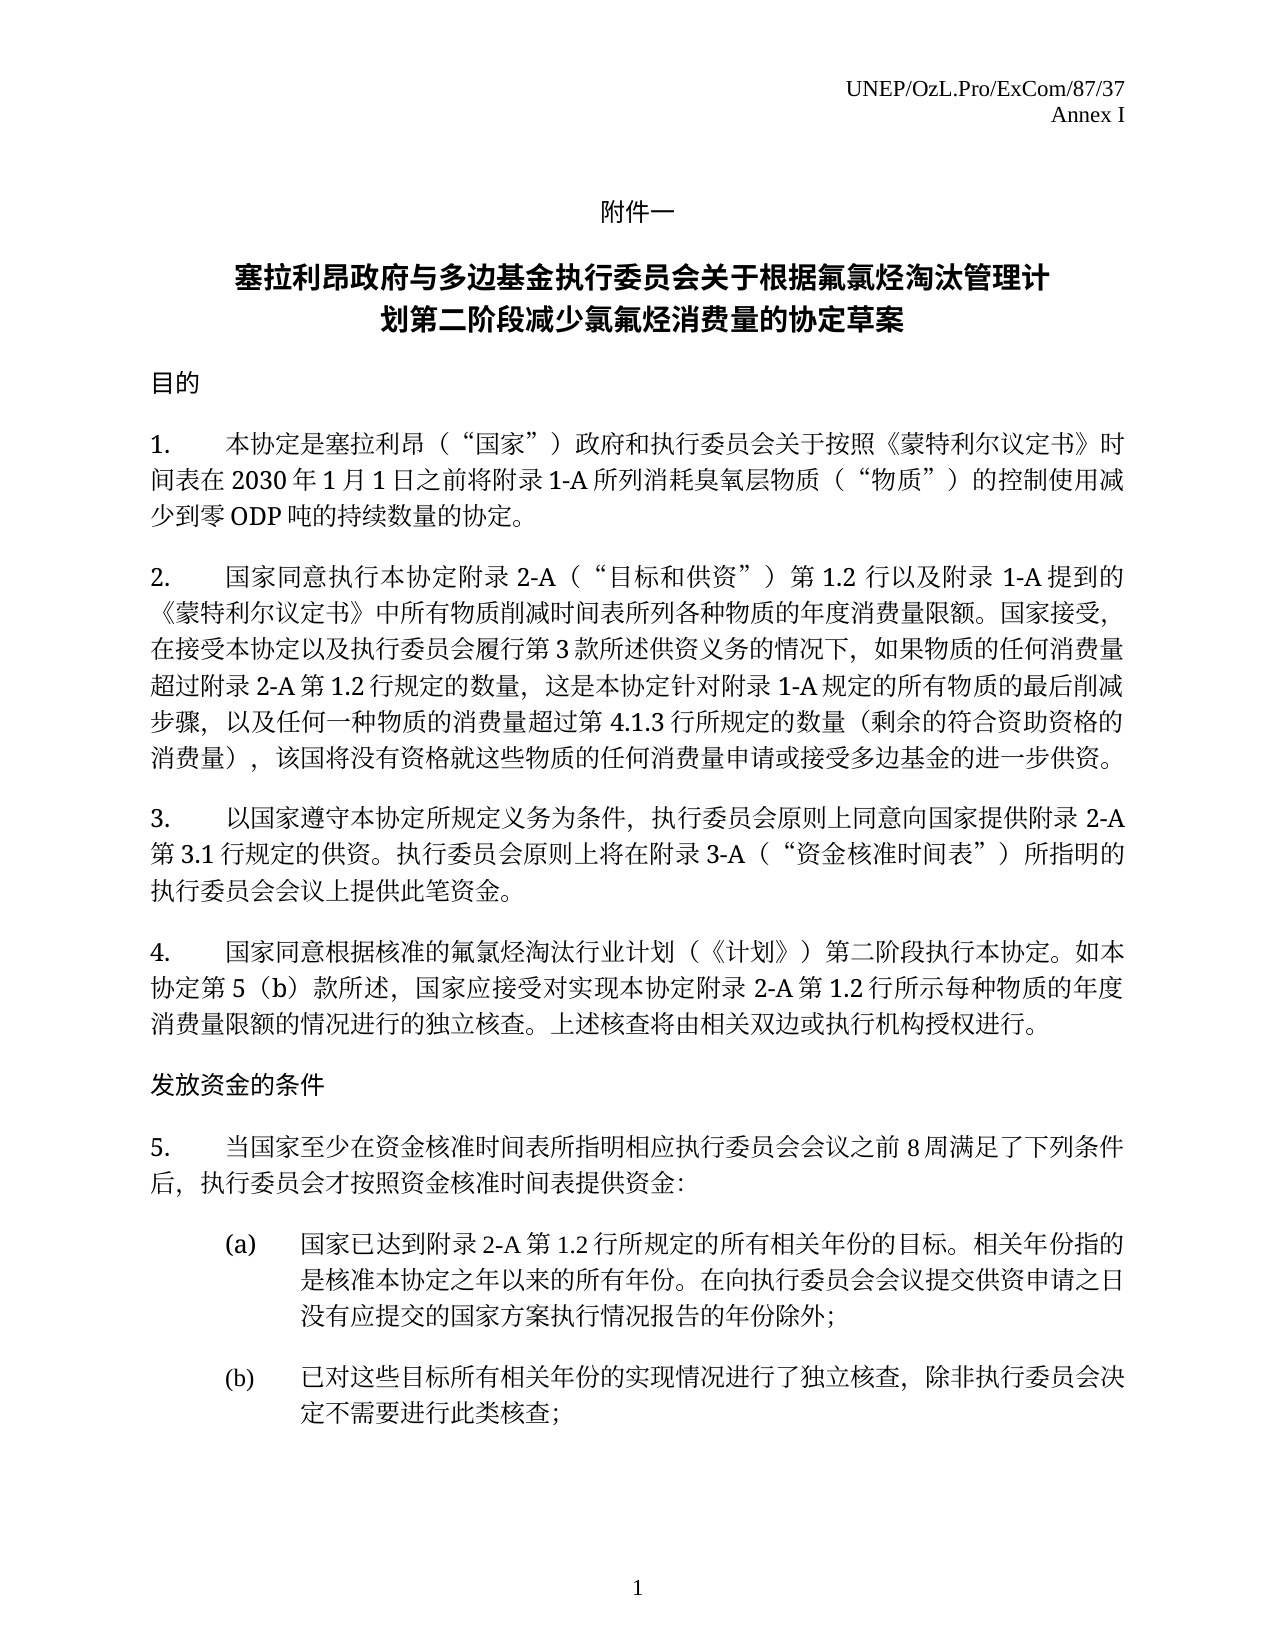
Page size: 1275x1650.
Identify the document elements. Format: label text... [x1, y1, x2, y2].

subtitle 国家同意根据核准的氟氯烃淘汰行业计划（《计划》）第二阶段执行本协定。如本协定第5（b）款所述，国家应接受对实现本协定附录2-A第1.2行所示每种物质的年度消费量限额的情况进行的独立核查。上述核查将由相关双边或执行机构授权进行。 [150, 932, 1125, 1040]
subtitle 当国家至少在资金核准时间表所指明相应执行委员会会议之前8周满足了下列条件后，执行委员会才按照资金核准时间表提供资金： [150, 1128, 1125, 1200]
subtitle 已对这些目标所有相关年份的实现情况进行了独立核查，除非执行委员会决定不需要进行此类核查； [225, 1358, 1125, 1429]
text 塞拉利昂政府与多边基金执行委员会关于根据氟氯烃淘汰管理计划第二阶段减少氯氟烃消费量的协定草案 [225, 254, 1059, 339]
subtitle 目的 [150, 364, 1125, 400]
subtitle 国家同意执行本协定附录2-A（“目标和供资”）第1.2 行以及附录 1-A提到的《蒙特利尔议定书》中所有物质削减时间表所列各种物质的年度消费量限额。国家接受，在接受本协定以及执行委员会履行第3款所述供资义务的情况下，如果物质的任何消费量超过附录2-A第1.2行规定的数量，这是本协定针对附录1-A规定的所有物质的最后削减步骤，以及任何一种物质的消费量超过第4.1.3行所规定的数量（剩余的符合资助资格的消费量），该国将没有资格就这些物质的任何消费量申请或接受多边基金的进一步供资。 [150, 558, 1125, 774]
text 发放资金的条件 [150, 1065, 1125, 1101]
subtitle 本协定是塞拉利昂（“国家”）政府和执行委员会关于按照《蒙特利尔议定书》时间表在2030年1月1日之前将附录1-A所列消耗臭氧层物质（“物质”）的控制使用减少到零ODP吨的持续数量的协定。 [150, 425, 1125, 533]
subtitle 以国家遵守本协定所规定义务为条件，执行委员会原则上同意向国家提供附录2-A第3.1行规定的供资。执行委员会原则上将在附录3-A（“资金核准时间表”）所指明的执行委员会会议上提供此笔资金。 [150, 799, 1125, 907]
subtitle 国家已达到附录2-A第1.2行所规定的所有相关年份的目标。相关年份指的是核准本协定之年以来的所有年份。在向执行委员会会议提交供资申请之日没有应提交的国家方案执行情况报告的年份除外； [225, 1225, 1125, 1333]
text 附件一 [150, 193, 1125, 229]
